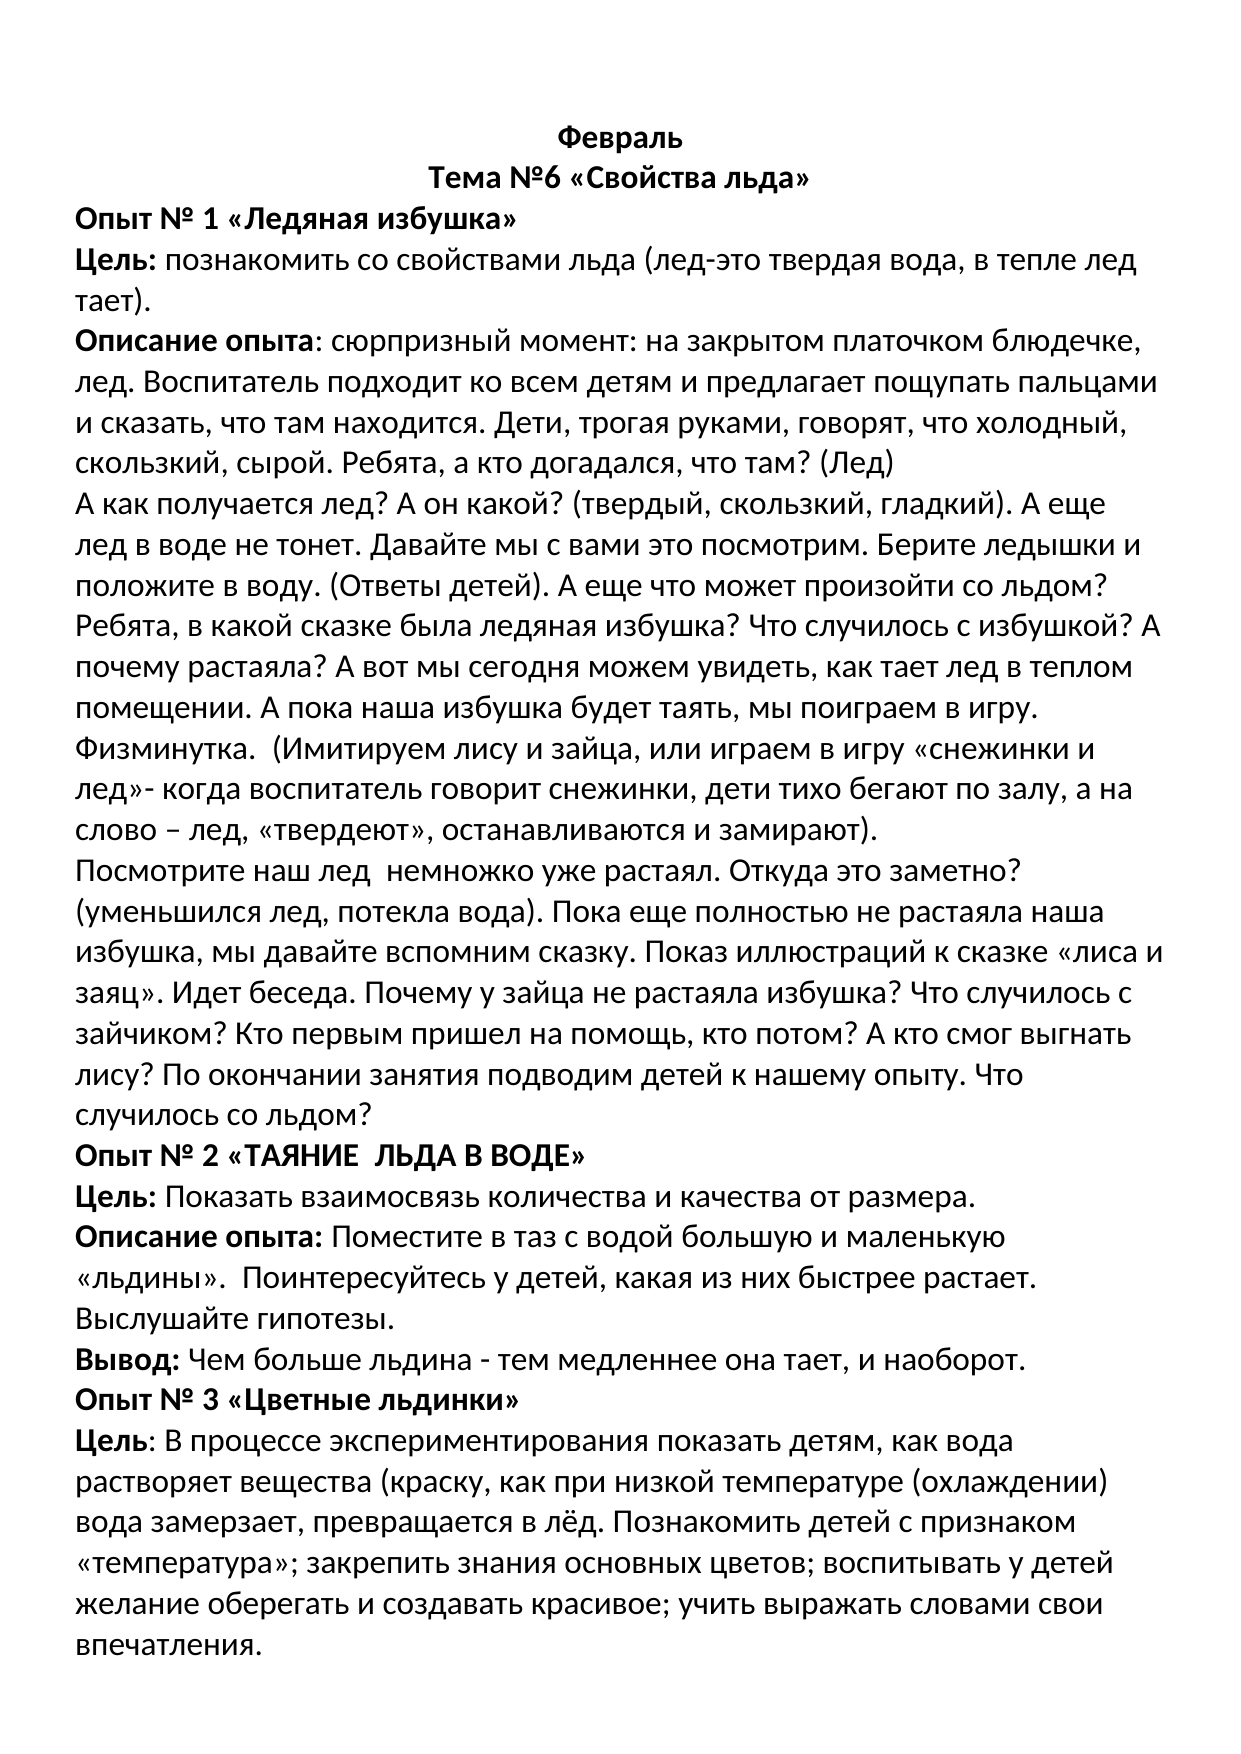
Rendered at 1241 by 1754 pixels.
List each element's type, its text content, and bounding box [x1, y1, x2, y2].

text Цель: познакомить со свойствами льда (лед-это твердая вода, в тепле лед тает). [75, 238, 1165, 319]
text Опыт № 3 «Цветные льдинки» [75, 1378, 1165, 1419]
text Февраль [75, 116, 1165, 156]
text А как получается лед? А он какой? (твердый, скользкий, гладкий). А еще лед в воде не тонет. Давайте мы с вами это посмотрим. Берите ледышки и положите в воду. (Ответы детей). А еще что может произойти со льдом? Ребята, в какой сказке была ледяная избушка? Что случилось с избушкой? А почему растаяла? А вот мы сегодня можем увидеть, как тает лед в теплом помещении. А пока наша избушка будет таять, мы поиграем в игру. [75, 482, 1165, 727]
text Посмотрите наш лед немножко уже растаял. Откуда это заметно? (уменьшился лед, потекла вода). Пока еще полностью не растаяла наша избушка, мы давайте вспомним сказку. Показ иллюстраций к сказке «лиса и заяц». Идет беседа. Почему у зайца не растаяла избушка? Что случилось с зайчиком? Кто первым пришел на помощь, кто потом? А кто смог выгнать лису? По окончании занятия подводим детей к нашему опыту. Что случилось со льдом? [75, 849, 1165, 1134]
text Цель: В процессе экспериментирования показать детям, как вода растворяет вещества (краску, как при низкой температуре (охлаждении) вода замерзает, превращается в лёд. Познакомить детей с признаком «температура»; закрепить знания основных цветов; воспитывать у детей желание оберегать и создавать красивое; учить выражать словами свои впечатления. [75, 1419, 1165, 1663]
text Описание опыта: Поместите в таз с водой большую и маленькую «льдины». Поинтересуйтесь у детей, какая из них быстрее растает. Выслушайте гипотезы. [75, 1215, 1165, 1338]
text Вывод: Чем больше льдина - тем медленнее она тает, и наоборот. [75, 1338, 1165, 1378]
text Опыт № 2 «ТАЯНИЕ ЛЬДА В ВОДЕ» [75, 1134, 1165, 1175]
text Тема №6 «Свойства льда» [75, 156, 1165, 197]
text Опыт № 1 «Ледяная избушка» [75, 197, 1165, 238]
text Описание опыта: сюрпризный момент: на закрытом платочком блюдечке, лед. Воспитатель подходит ко всем детям и предлагает пощупать пальцами и сказать, что там находится. Дети, трогая руками, говорят, что холодный, скользкий, сырой. Ребята, а кто догадался, что там? (Лед) [75, 319, 1165, 482]
text Цель: Показать взаимосвязь количества и качества от размера. [75, 1175, 1165, 1215]
text Физминутка. (Имитируем лису и зайца, или играем в игру «снежинки и лед»- когда воспитатель говорит снежинки, дети тихо бегают по залу, а на слово – лед, «твердеют», останавливаются и замирают). [75, 727, 1165, 849]
